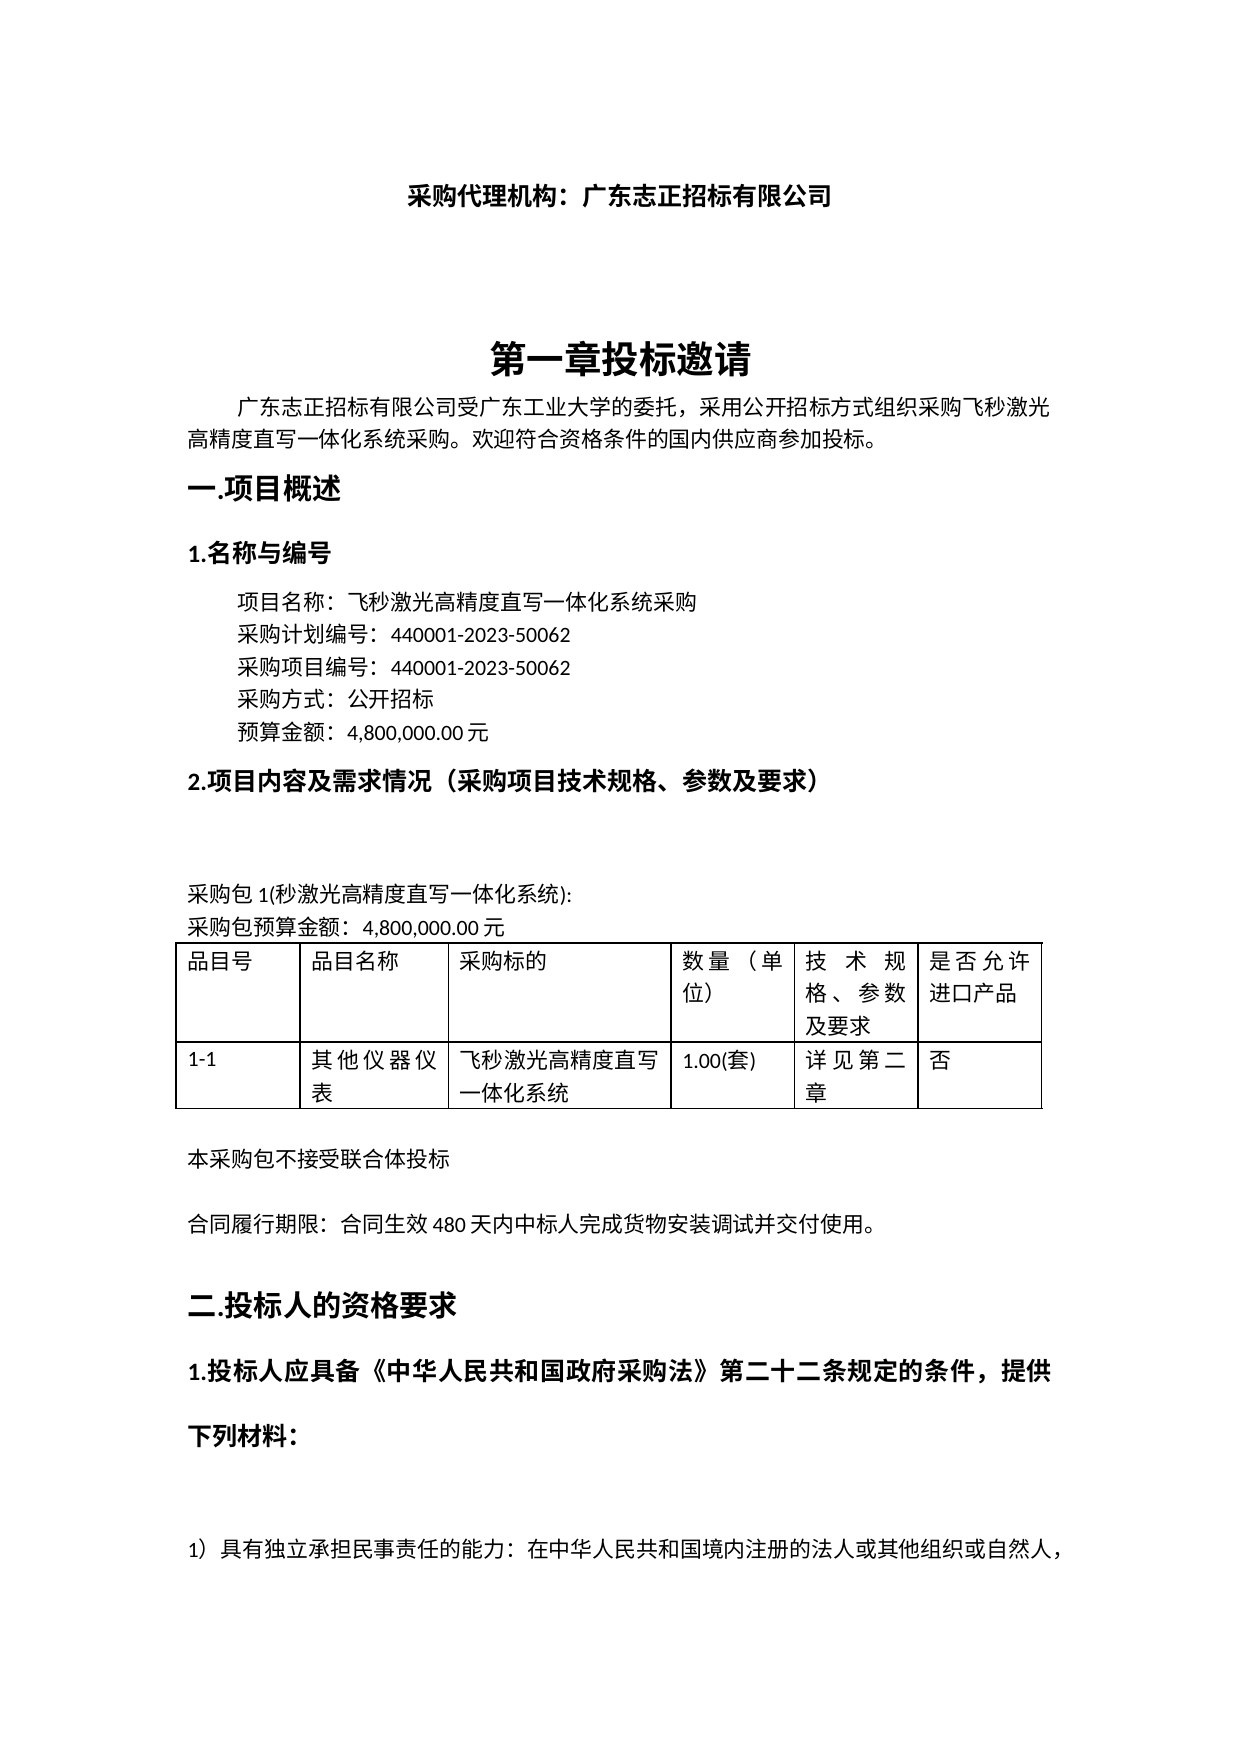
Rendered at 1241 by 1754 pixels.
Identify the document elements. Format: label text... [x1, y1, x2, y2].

text 合同履行期限：合同生效480天内中标人完成货物安装调试并交付使用。 [187, 1207, 1053, 1239]
text 采购计划编号：440001-2023-50062 [187, 617, 1053, 649]
text 第一章投标邀请 [187, 324, 1053, 389]
table_cell 飞秒激光高精度直写一体化系统 [449, 1043, 670, 1108]
table_cell 1.00(套) [672, 1043, 794, 1108]
text 2.项目内容及需求情况（采购项目技术规格、参数及要求） [187, 747, 1053, 812]
table_header 采购标的 [449, 944, 670, 1041]
table_header 是否允许进口产品 [919, 944, 1041, 1041]
text 采购方式：公开招标 [187, 682, 1053, 714]
text 1.名称与编号 [187, 519, 1053, 584]
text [187, 1532, 1053, 1564]
table_cell 1-1 [177, 1043, 299, 1108]
table_header 品目名称 [301, 944, 448, 1041]
text 本采购包不接受联合体投标 [187, 1142, 1053, 1174]
text 预算金额：4,800,000.00元 [187, 714, 1053, 747]
table_header 数量（单位） [672, 944, 794, 1041]
table_cell 详见第二章 [795, 1043, 917, 1108]
text 采购代理机构：广东志正招标有限公司 [187, 162, 1053, 227]
table_cell 否 [919, 1043, 1041, 1108]
text 采购项目编号：440001-2023-50062 [187, 649, 1053, 682]
text 采购包预算金额：4,800,000.00元 [187, 909, 1053, 942]
table_header 技术规格、参数及要求 [795, 944, 917, 1041]
text 二.投标人的资格要求 [187, 1272, 1053, 1337]
text 1.投标人应具备《中华人民共和国政府采购法》第二十二条规定的条件，提供下列材料： [187, 1337, 1053, 1467]
text 一.项目概述 [187, 454, 1053, 519]
table_cell 其他仪器仪表 [301, 1043, 448, 1108]
table_header 品目号 [177, 944, 299, 1041]
text 采购包1(秒激光高精度直写一体化系统): [187, 877, 1053, 909]
text 广东志正招标有限公司受广东工业大学的委托，采用公开招标方式组织采购飞秒激光高精度直写一体化系统采购。欢迎符合资格条件的国内供应商参加投标。 [187, 389, 1053, 454]
text 项目名称：飞秒激光高精度直写一体化系统采购 [187, 584, 1053, 617]
